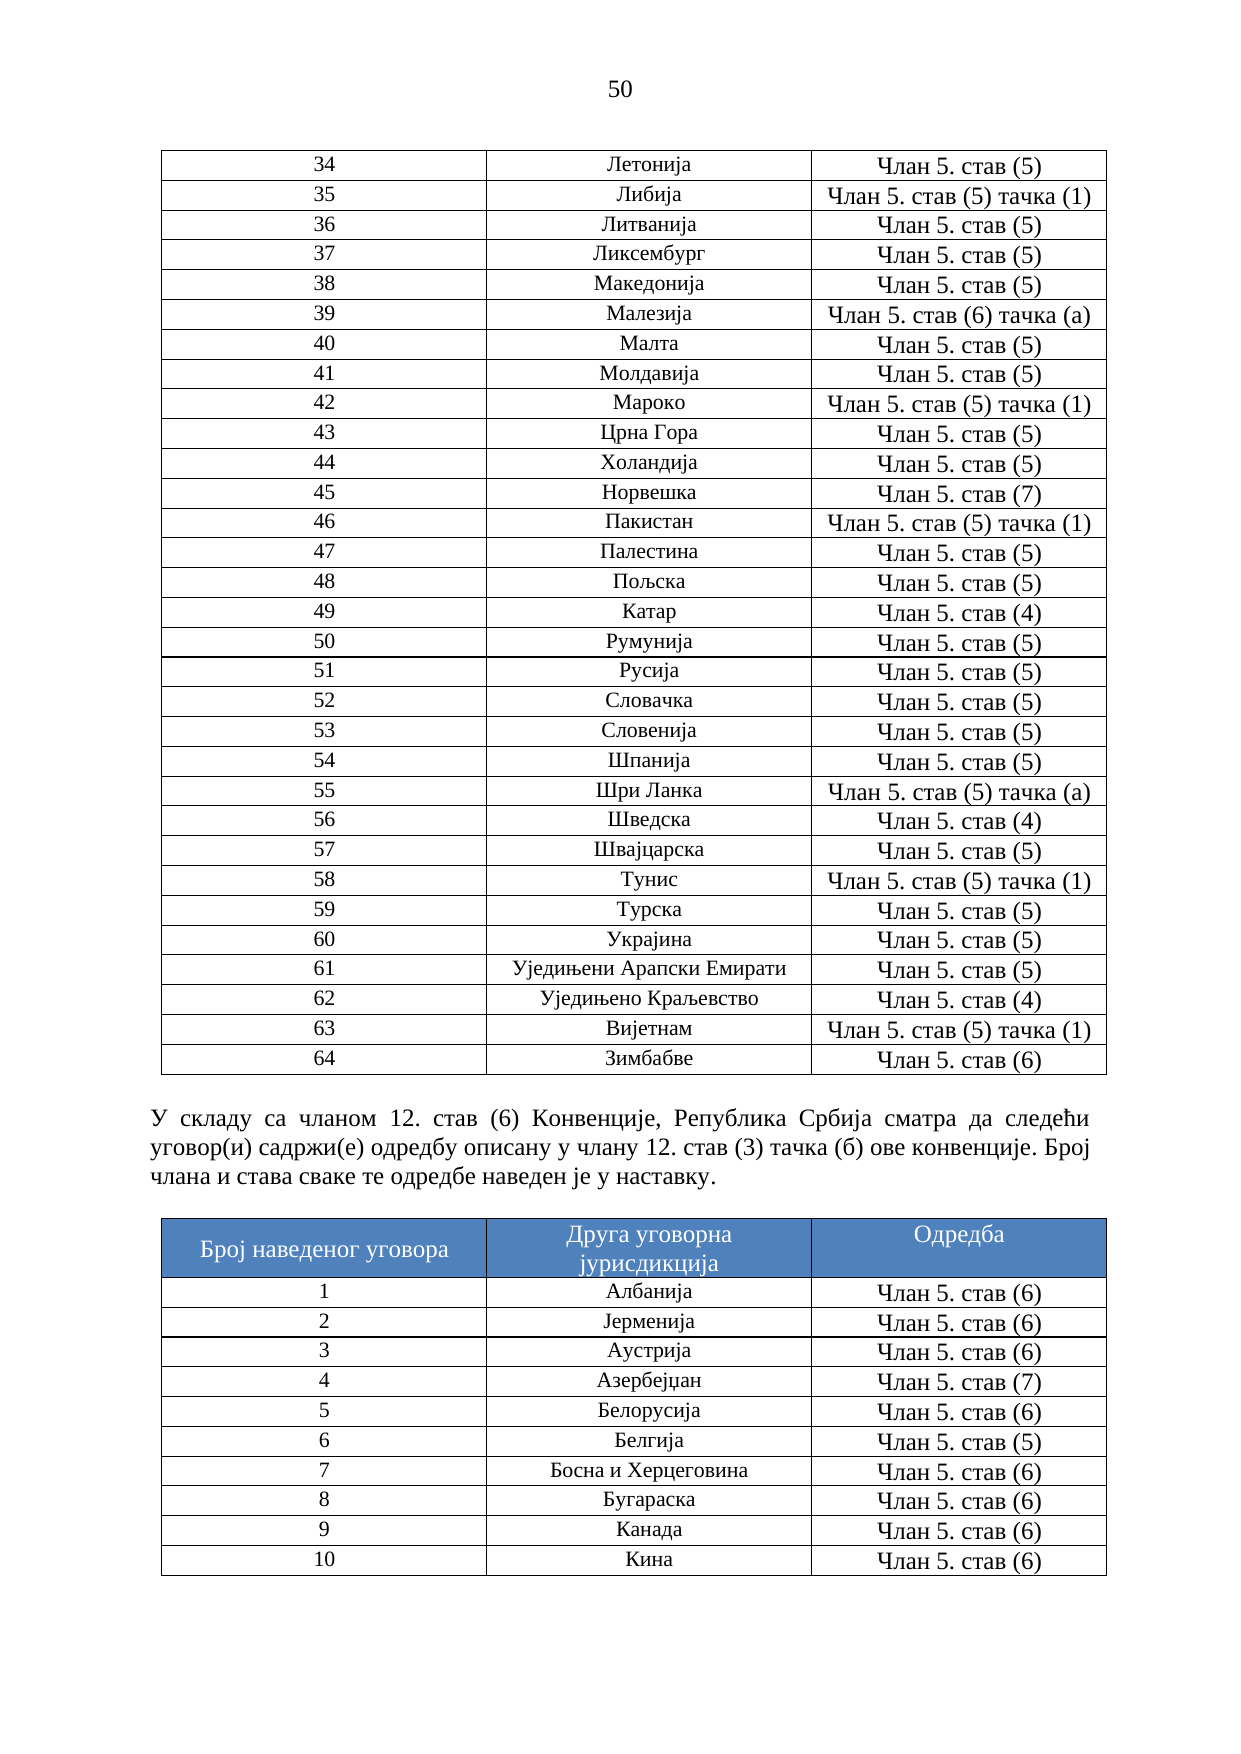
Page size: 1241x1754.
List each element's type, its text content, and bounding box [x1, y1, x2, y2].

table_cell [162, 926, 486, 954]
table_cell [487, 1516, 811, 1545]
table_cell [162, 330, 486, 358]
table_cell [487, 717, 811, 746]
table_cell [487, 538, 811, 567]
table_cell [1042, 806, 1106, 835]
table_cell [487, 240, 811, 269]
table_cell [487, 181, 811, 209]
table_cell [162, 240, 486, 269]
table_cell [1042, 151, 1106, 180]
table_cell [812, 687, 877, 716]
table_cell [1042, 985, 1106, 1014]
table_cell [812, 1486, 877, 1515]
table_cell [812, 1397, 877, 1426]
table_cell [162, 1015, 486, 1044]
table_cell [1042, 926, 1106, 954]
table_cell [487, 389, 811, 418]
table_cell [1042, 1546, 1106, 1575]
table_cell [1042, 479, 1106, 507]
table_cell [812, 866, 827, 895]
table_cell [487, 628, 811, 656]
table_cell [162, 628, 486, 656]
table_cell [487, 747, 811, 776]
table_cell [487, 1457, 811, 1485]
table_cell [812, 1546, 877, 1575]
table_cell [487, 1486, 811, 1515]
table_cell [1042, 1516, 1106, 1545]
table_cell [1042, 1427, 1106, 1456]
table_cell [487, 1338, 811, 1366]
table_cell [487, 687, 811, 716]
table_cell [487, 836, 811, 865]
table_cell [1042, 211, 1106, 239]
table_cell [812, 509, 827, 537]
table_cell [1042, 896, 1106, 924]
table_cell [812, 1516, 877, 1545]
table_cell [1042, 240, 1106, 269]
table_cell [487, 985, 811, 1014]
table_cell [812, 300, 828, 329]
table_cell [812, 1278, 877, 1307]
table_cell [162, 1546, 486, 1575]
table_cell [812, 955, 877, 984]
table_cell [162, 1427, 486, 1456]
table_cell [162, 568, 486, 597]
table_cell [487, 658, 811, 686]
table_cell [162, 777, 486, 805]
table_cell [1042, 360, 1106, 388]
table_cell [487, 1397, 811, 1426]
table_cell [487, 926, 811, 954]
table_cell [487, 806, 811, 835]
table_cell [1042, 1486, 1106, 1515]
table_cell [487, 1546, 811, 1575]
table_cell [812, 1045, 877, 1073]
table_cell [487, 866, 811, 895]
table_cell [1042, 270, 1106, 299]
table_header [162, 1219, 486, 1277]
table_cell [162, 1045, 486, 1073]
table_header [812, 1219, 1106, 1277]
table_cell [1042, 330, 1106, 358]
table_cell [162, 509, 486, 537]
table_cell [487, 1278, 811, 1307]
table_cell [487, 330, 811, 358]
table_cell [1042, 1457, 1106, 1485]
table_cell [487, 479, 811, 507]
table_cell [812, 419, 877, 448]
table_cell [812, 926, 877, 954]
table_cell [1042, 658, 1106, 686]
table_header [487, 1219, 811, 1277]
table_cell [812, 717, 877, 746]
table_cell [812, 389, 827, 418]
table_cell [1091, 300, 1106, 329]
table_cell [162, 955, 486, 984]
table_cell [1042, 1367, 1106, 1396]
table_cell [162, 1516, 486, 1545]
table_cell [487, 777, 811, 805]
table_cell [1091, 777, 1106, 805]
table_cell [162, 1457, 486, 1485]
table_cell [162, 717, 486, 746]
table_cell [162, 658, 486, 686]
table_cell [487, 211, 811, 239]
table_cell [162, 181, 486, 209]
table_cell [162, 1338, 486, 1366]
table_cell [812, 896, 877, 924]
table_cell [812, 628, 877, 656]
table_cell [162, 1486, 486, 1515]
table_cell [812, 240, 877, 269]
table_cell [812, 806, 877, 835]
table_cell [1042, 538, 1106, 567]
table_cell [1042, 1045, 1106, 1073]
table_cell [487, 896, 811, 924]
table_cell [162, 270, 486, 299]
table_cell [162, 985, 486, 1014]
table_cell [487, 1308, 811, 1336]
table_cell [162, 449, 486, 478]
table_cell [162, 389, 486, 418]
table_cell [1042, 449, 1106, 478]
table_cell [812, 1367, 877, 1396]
text У складу са чланом 12. став (6) Конвенције, Република Србија сматра да следећи уговор(и) садржи(е) одредбу описану у члану 12. став (3) тачка (б) ове конвенције. Број члана и става сваке те одредбе наведен је у наставку. [150, 1132, 1090, 1189]
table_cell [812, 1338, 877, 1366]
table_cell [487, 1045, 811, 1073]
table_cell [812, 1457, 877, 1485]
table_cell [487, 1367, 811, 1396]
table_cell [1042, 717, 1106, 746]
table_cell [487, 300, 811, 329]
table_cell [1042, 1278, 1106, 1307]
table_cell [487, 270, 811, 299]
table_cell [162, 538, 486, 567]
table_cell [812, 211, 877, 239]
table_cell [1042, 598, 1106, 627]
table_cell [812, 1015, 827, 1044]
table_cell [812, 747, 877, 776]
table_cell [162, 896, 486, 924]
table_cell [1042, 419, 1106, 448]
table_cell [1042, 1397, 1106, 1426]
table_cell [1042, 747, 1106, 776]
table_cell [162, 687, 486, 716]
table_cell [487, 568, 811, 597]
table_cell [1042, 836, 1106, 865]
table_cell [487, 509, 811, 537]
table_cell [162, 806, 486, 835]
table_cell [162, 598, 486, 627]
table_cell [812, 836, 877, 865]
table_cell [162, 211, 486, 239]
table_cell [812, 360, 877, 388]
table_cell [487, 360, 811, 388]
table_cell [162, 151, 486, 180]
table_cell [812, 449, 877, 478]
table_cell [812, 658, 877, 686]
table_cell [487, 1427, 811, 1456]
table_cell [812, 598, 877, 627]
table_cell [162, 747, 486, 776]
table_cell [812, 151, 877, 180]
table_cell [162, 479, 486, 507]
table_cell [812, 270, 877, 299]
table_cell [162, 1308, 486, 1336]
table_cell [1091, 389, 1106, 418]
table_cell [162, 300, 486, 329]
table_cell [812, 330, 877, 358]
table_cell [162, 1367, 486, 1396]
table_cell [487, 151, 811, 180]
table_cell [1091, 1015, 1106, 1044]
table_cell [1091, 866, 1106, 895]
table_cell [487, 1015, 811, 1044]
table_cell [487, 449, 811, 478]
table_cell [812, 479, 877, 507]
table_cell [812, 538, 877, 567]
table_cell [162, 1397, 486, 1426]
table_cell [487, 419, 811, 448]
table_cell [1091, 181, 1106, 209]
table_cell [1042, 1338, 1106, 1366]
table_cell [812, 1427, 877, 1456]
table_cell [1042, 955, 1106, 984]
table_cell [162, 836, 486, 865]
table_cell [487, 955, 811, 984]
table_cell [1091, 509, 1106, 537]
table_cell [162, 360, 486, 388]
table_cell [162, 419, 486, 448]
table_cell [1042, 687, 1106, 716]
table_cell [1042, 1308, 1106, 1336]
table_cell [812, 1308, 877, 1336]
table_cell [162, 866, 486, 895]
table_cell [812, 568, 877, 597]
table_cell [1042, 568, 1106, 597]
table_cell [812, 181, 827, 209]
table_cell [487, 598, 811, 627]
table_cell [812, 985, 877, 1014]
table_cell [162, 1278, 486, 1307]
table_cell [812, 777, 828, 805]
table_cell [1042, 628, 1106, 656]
